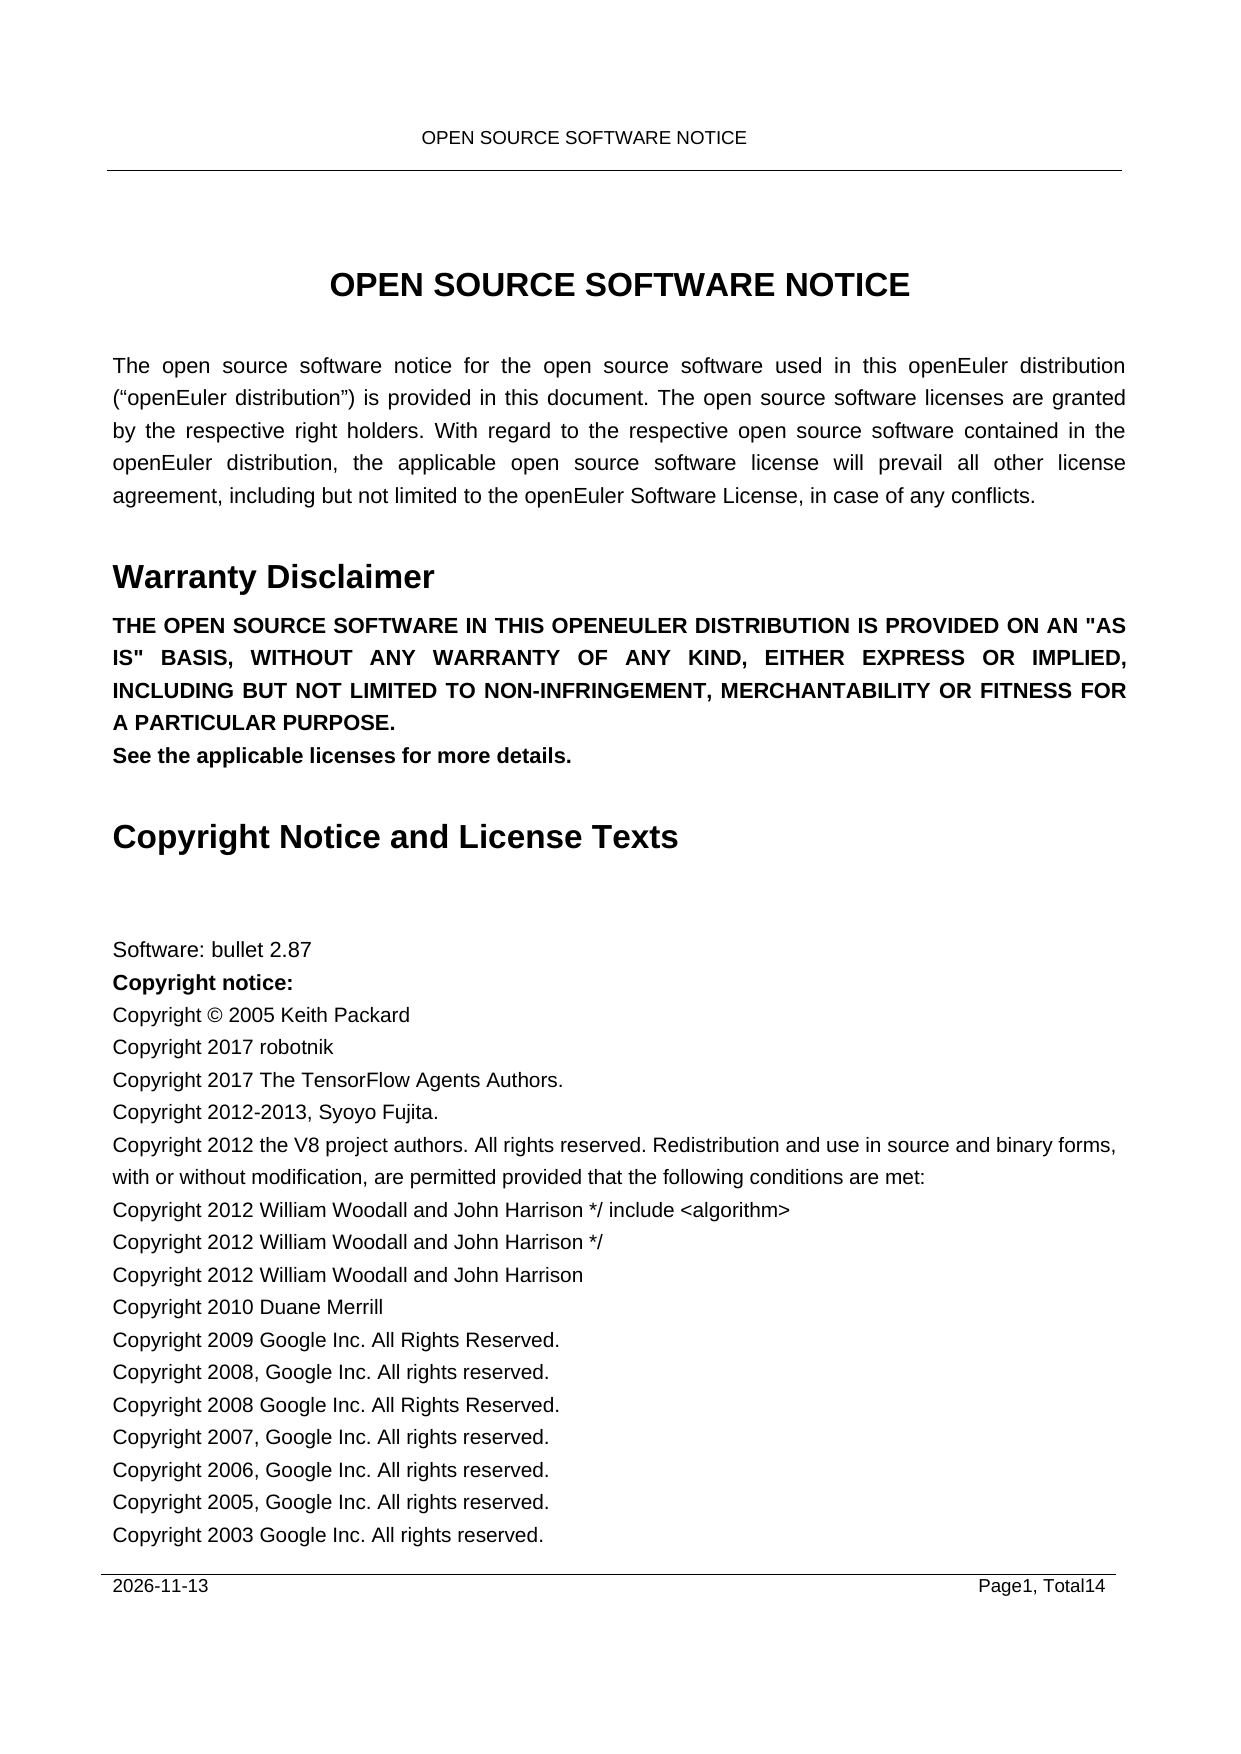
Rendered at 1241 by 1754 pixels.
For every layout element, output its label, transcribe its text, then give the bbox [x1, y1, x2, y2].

text Copyright 2003 Google Inc. All rights reserved. [112, 1518, 1128, 1551]
text Copyright 2012 William Woodall and John Harrison */ [112, 1226, 1128, 1258]
text Copyright 2010 Duane Merrill [112, 1291, 1128, 1323]
text Copyright 2008 Google Inc. All Rights Reserved. [112, 1388, 1128, 1421]
text Copyright 2017 The TensorFlow Agents Authors. [112, 1063, 1128, 1096]
text Copyright © 2005 Keith Packard [112, 998, 1128, 1031]
text Copyright Notice and License Texts [112, 804, 1128, 869]
text OPEN SOURCE SOFTWARE NOTICE [112, 251, 1128, 316]
text Copyright 2012-2013, Syoyo Fujita. [112, 1096, 1128, 1128]
text Copyright 2012 William Woodall and John Harrison [112, 1258, 1128, 1291]
text Copyright 2005, Google Inc. All rights reserved. [112, 1486, 1128, 1518]
text Copyright 2012 the V8 project authors. All rights reserved. Redistribution and use in source and binary forms, with or without modification, are permitted provided that the following conditions are met: [112, 1128, 1128, 1193]
text Copyright notice: [112, 966, 1128, 998]
text Software: bullet 2.87 [112, 933, 1128, 966]
text Copyright 2009 Google Inc. All Rights Reserved. [112, 1323, 1128, 1356]
text The open source software notice for the open source software used in this openEuler distribution (“openEuler distribution”) is provided in this document. The open source software licenses are granted by the respective right holders. With regard to the respective open source software contained in the openEuler distribution, the applicable open source software license will prevail all other license agreement, including but not limited to the openEuler Software License, in case of any conflicts. [112, 349, 1128, 511]
text THE OPEN SOURCE SOFTWARE IN THIS OPENEULER DISTRIBUTION IS PROVIDED ON AN "AS IS" BASIS, WITHOUT ANY WARRANTY OF ANY KIND, EITHER EXPRESS OR IMPLIED, INCLUDING BUT NOT LIMITED TO NON-INFRINGEMENT, MERCHANTABILITY OR FITNESS FOR A PARTICULAR PURPOSE. See the applicable licenses for more details. [112, 609, 1128, 771]
text Copyright 2008, Google Inc. All rights reserved. [112, 1356, 1128, 1388]
text Copyright 2012 William Woodall and John Harrison */ include <algorithm> [112, 1193, 1128, 1226]
text Copyright 2017 robotnik [112, 1031, 1128, 1063]
text Warranty Disclaimer [112, 544, 1128, 609]
text Copyright 2007, Google Inc. All rights reserved. [112, 1421, 1128, 1453]
text Copyright 2006, Google Inc. All rights reserved. [112, 1453, 1128, 1486]
